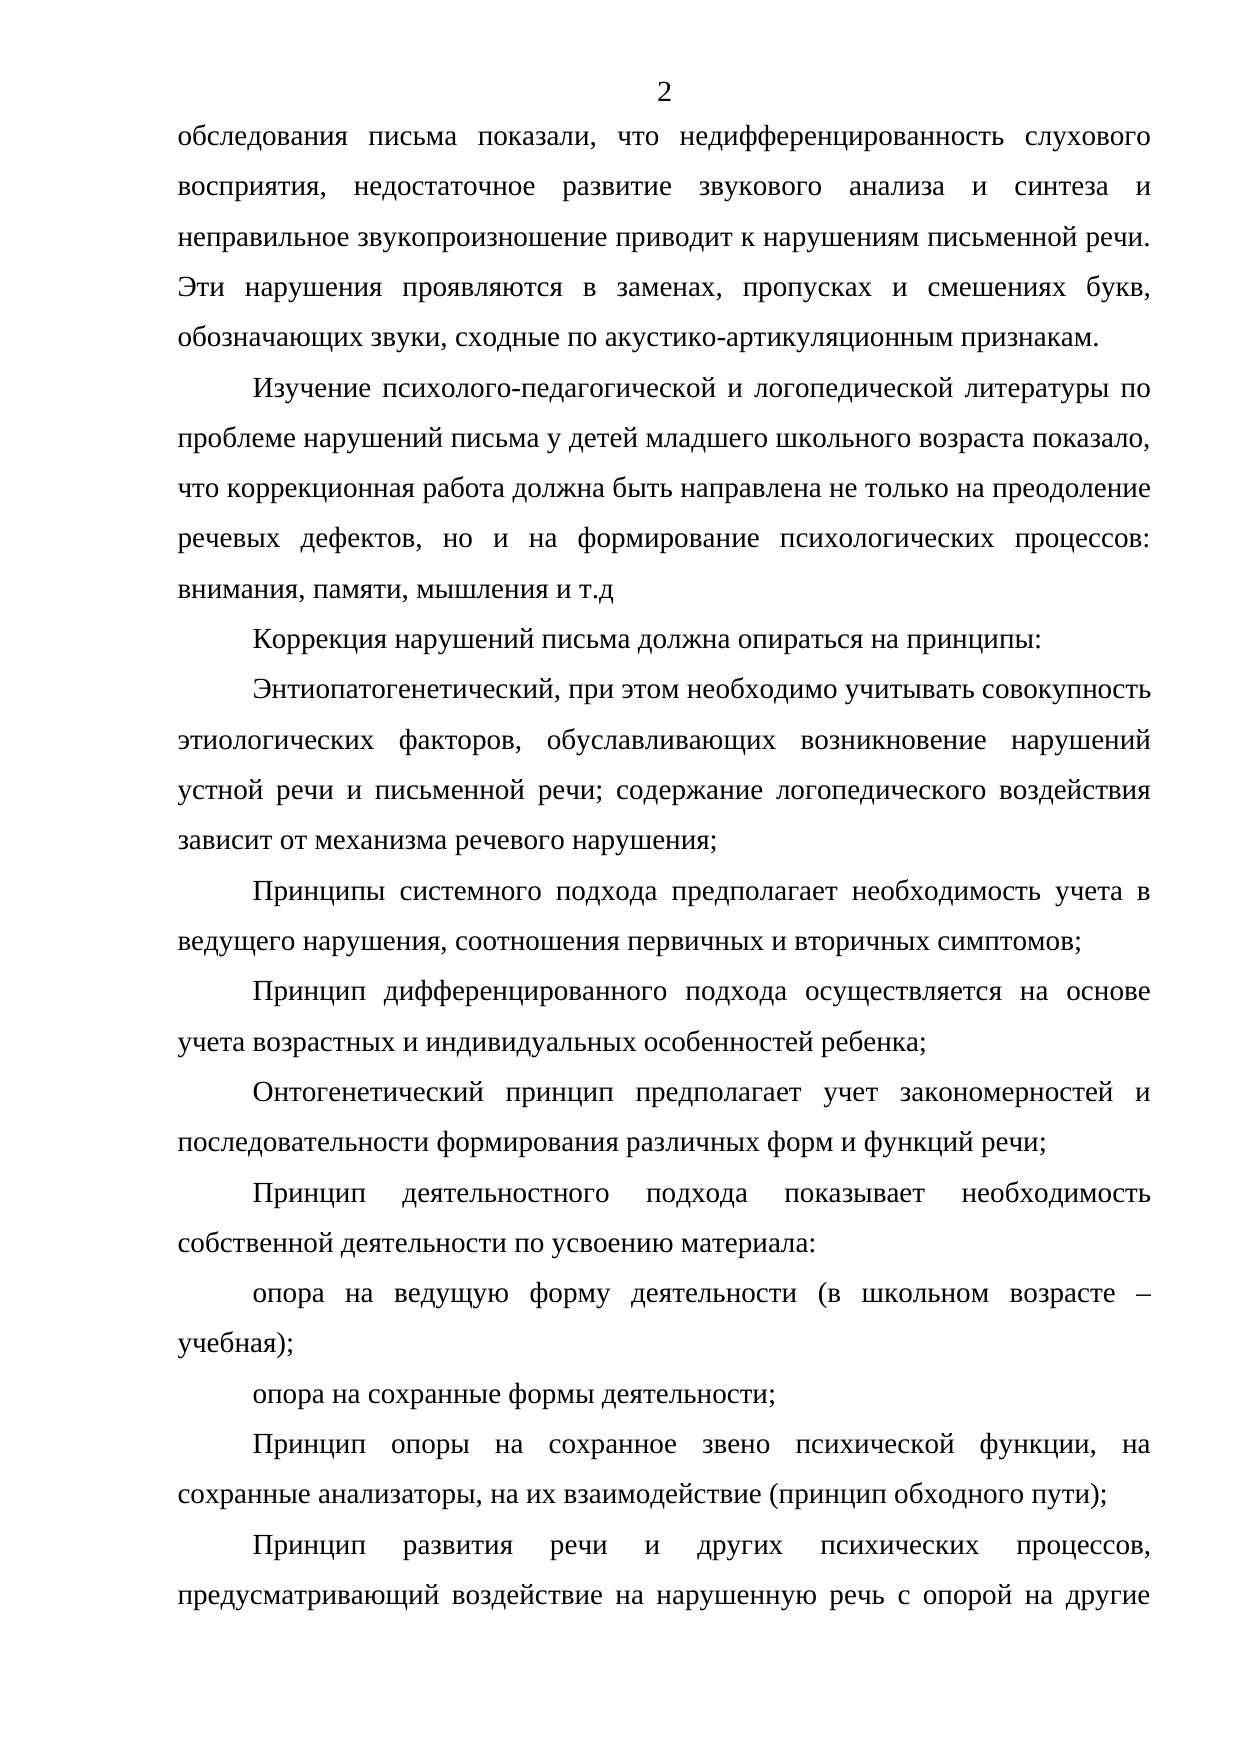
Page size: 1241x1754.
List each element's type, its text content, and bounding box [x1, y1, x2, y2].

text опора на сохранные формы деятельности; [177, 1376, 1152, 1409]
text Принципы системного подхода предполагает необходимость учета в ведущего нарушения, соотношения первичных и вторичных симптомов; [177, 873, 1152, 957]
text Энтиопатогенетический, при этом необходимо учитывать совокупность этиологических факторов, обуславливающих возникновение нарушений устной речи и письменной речи; содержание логопедического воздействия зависит от механизма речевого нарушения; [177, 672, 1152, 856]
text Изучение психолого-педагогической и логопедической литературы по проблеме нарушений письма у детей младшего школьного возраста показало, что коррекционная работа должна быть направлена не только на преодоление речевых дефектов, но и на формирование психологических процессов: внимания, памяти, мышления и т.д [177, 370, 1152, 604]
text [177, 118, 1152, 353]
text Коррекция нарушений письма должна опираться на принципы: [177, 621, 1152, 655]
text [177, 1527, 1152, 1611]
text опора на ведущую форму деятельности (в школьном возрасте – учебная); [177, 1275, 1152, 1359]
text Принцип опоры на сохранное звено психической функции, на сохранные анализаторы, на их взаимодействие (принцип обходного пути); [177, 1426, 1152, 1510]
text Принцип дифференцированного подхода осуществляется на основе учета возрастных и индивидуальных особенностей ребенка; [177, 973, 1152, 1057]
text Онтогенетический принцип предполагает учет закономерностей и последовательности формирования различных форм и функций речи; [177, 1074, 1152, 1158]
text Принцип деятельностного подхода показывает необходимость собственной деятельности по усвоению материала: [177, 1175, 1152, 1258]
